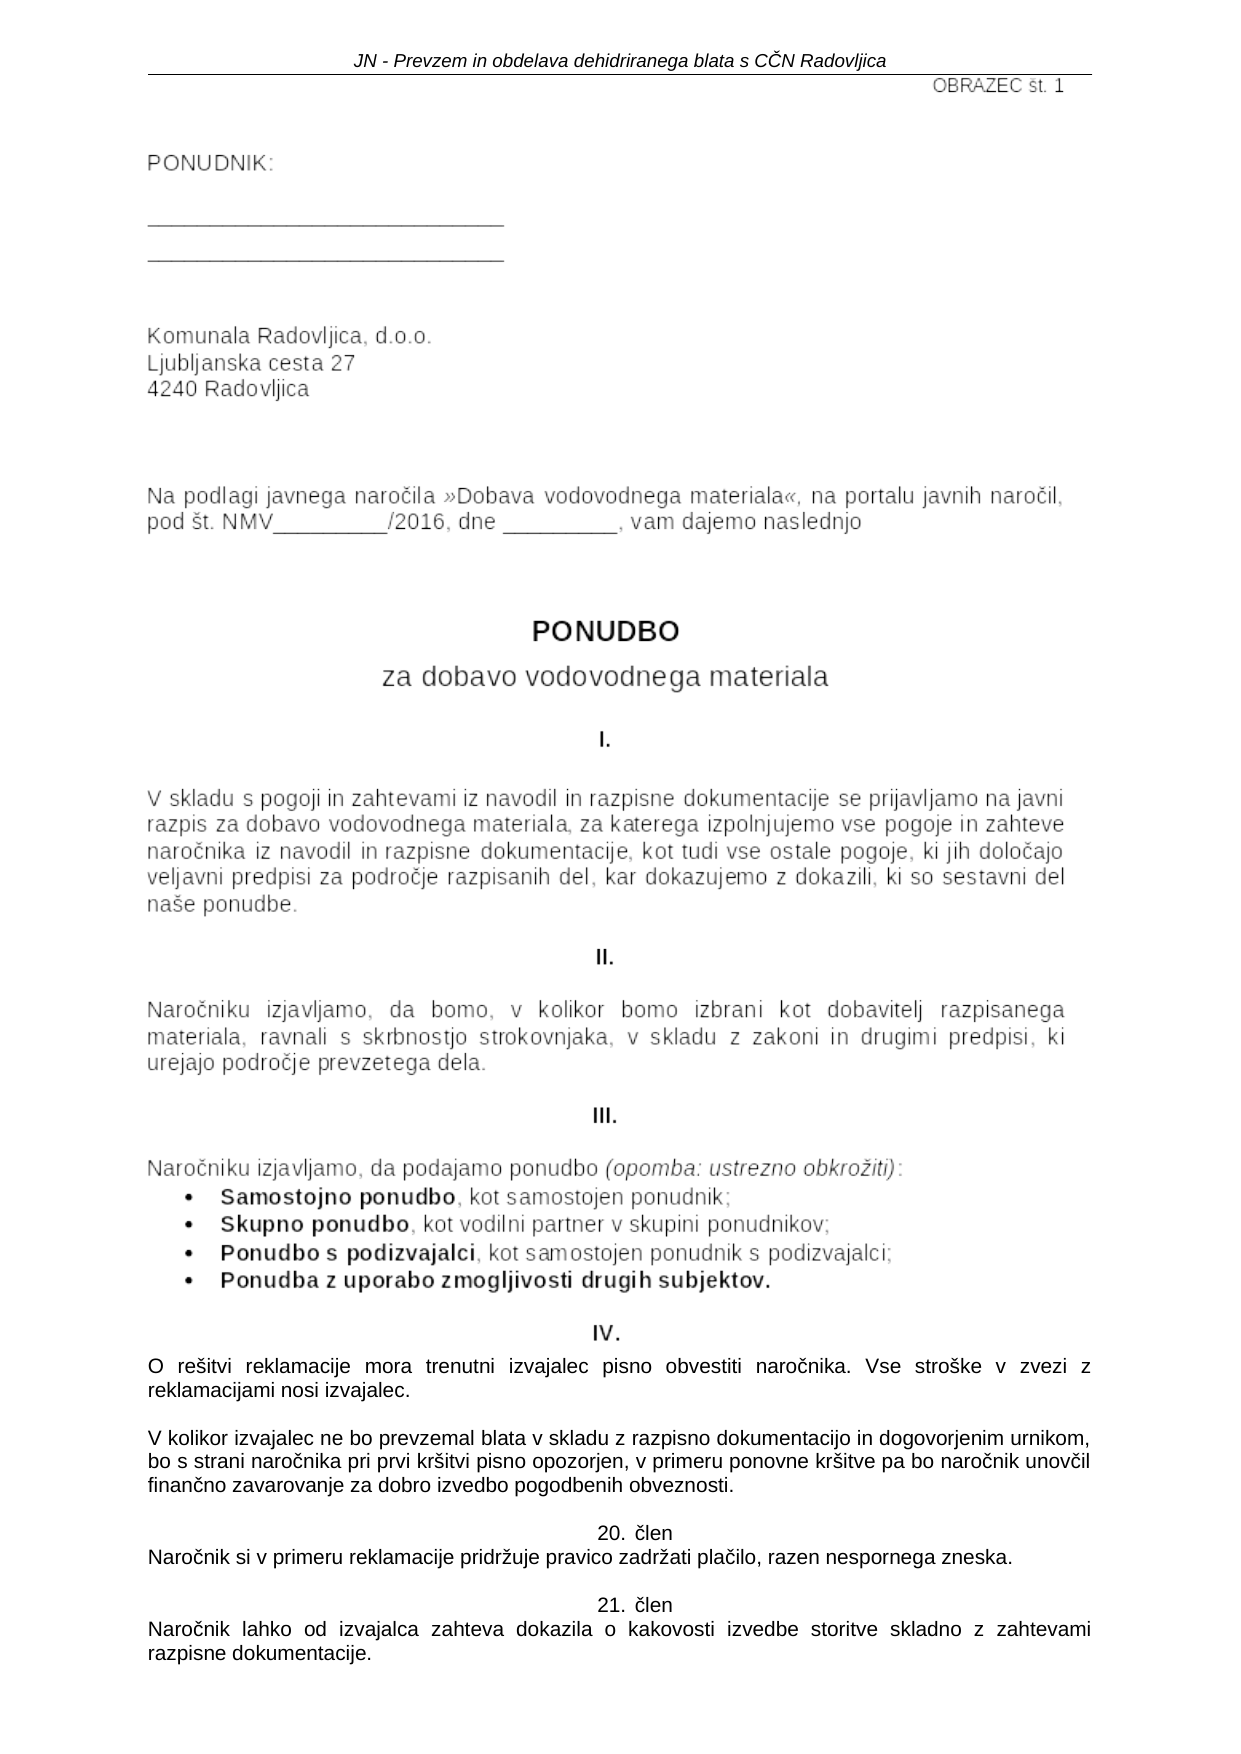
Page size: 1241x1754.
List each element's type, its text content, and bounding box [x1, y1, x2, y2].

text V kolikor izvajalec ne bo prevzemal blata v skladu z razpisno dokumentacijo in dogovorjenim urnikom, bo s strani naročnika pri prvi kršitvi pisno opozorjen, v primeru ponovne kršitve pa bo naročnik unovčil finančno zavarovanje za dobro izvedbo pogodbenih obveznosti. [148, 1425, 1092, 1497]
text Naročnik si v primeru reklamacije pridržuje pravico zadržati plačilo, razen nespornega zneska. [148, 1545, 1092, 1569]
text O rešitvi reklamacije mora trenutni izvajalec pisno obvestiti naročnika. Vse stroške v zvezi z reklamacijami nosi izvajalec. [148, 1353, 1092, 1401]
list člen [177, 1593, 1092, 1617]
list člen [177, 1521, 1092, 1545]
text Naročnik lahko od izvajalca zahteva dokazila o kakovosti izvedbe storitve skladno z zahtevami razpisne dokumentacije. [148, 1617, 1092, 1665]
